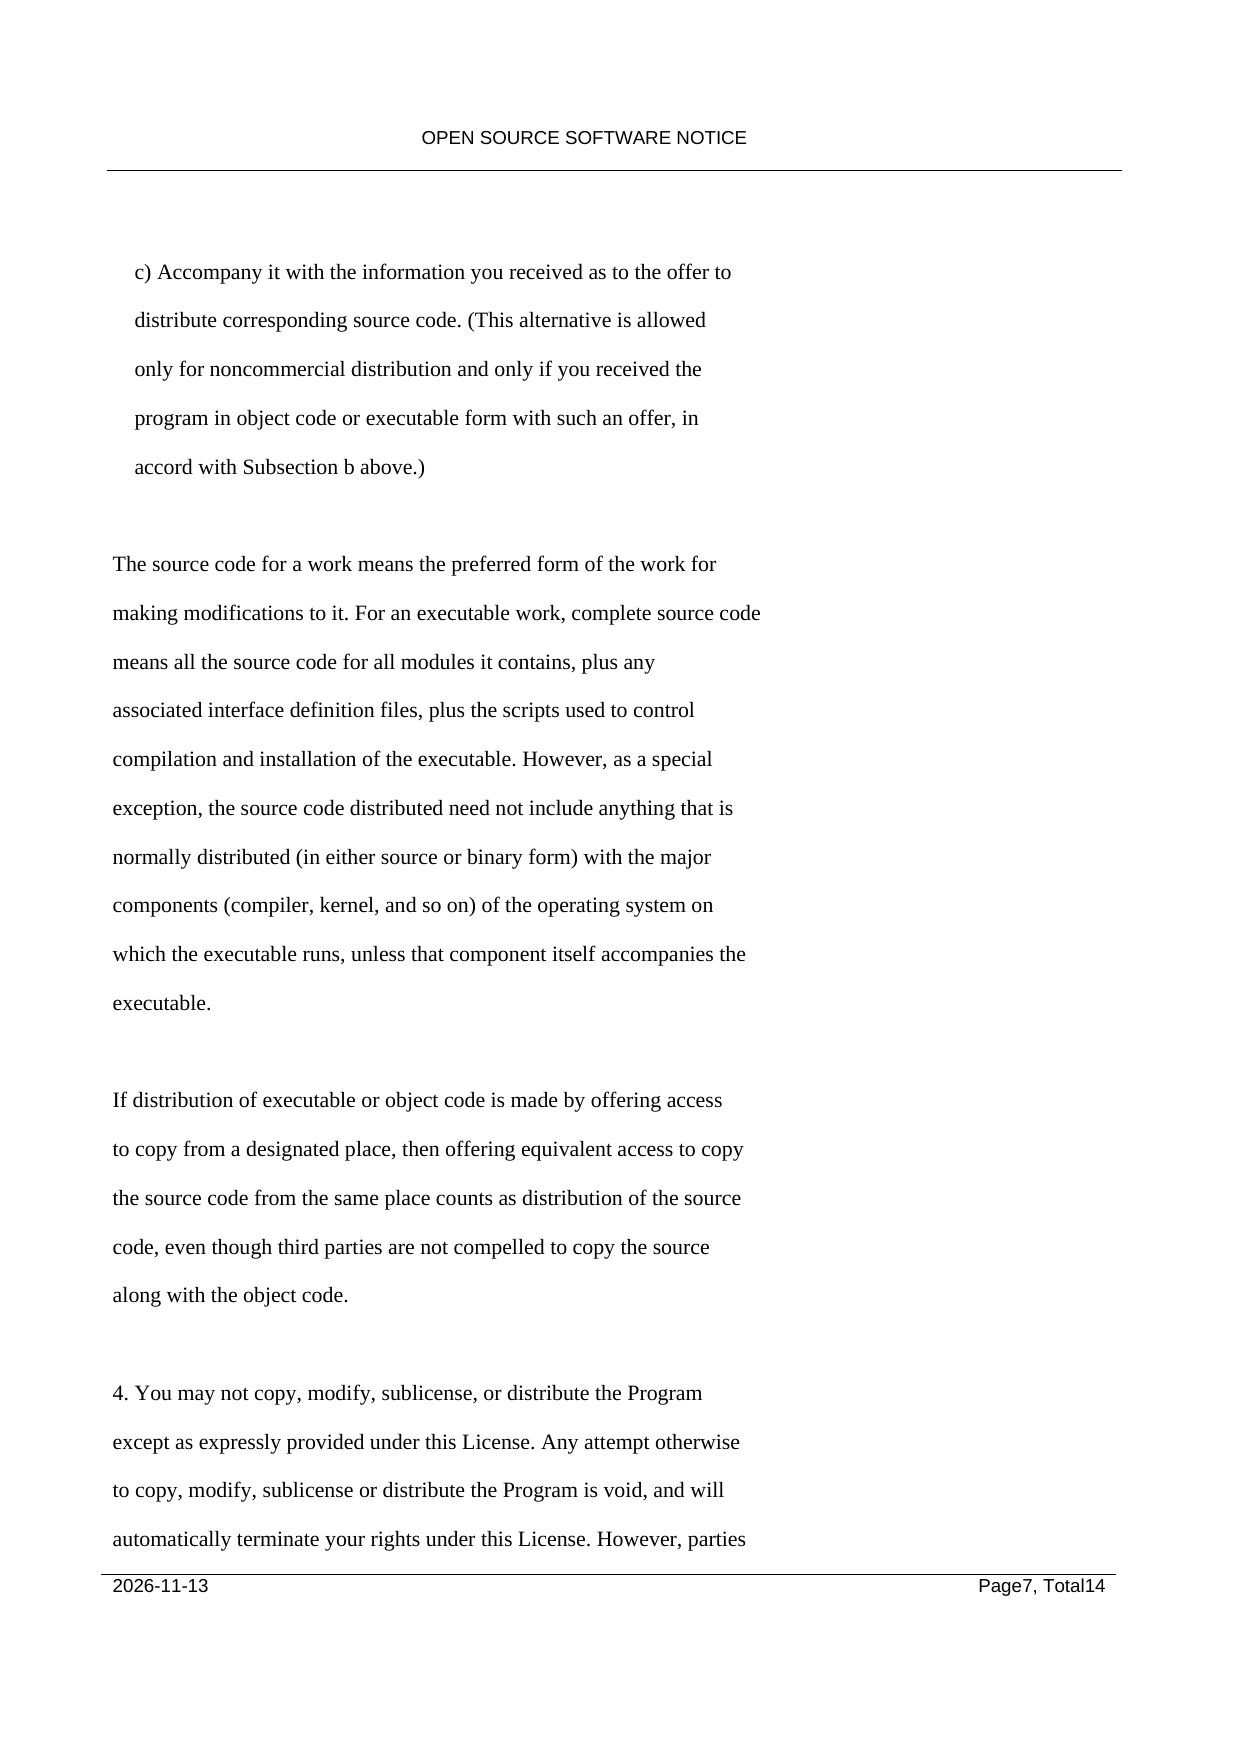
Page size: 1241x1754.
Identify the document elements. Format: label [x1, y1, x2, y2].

text [112, 206, 1128, 1555]
